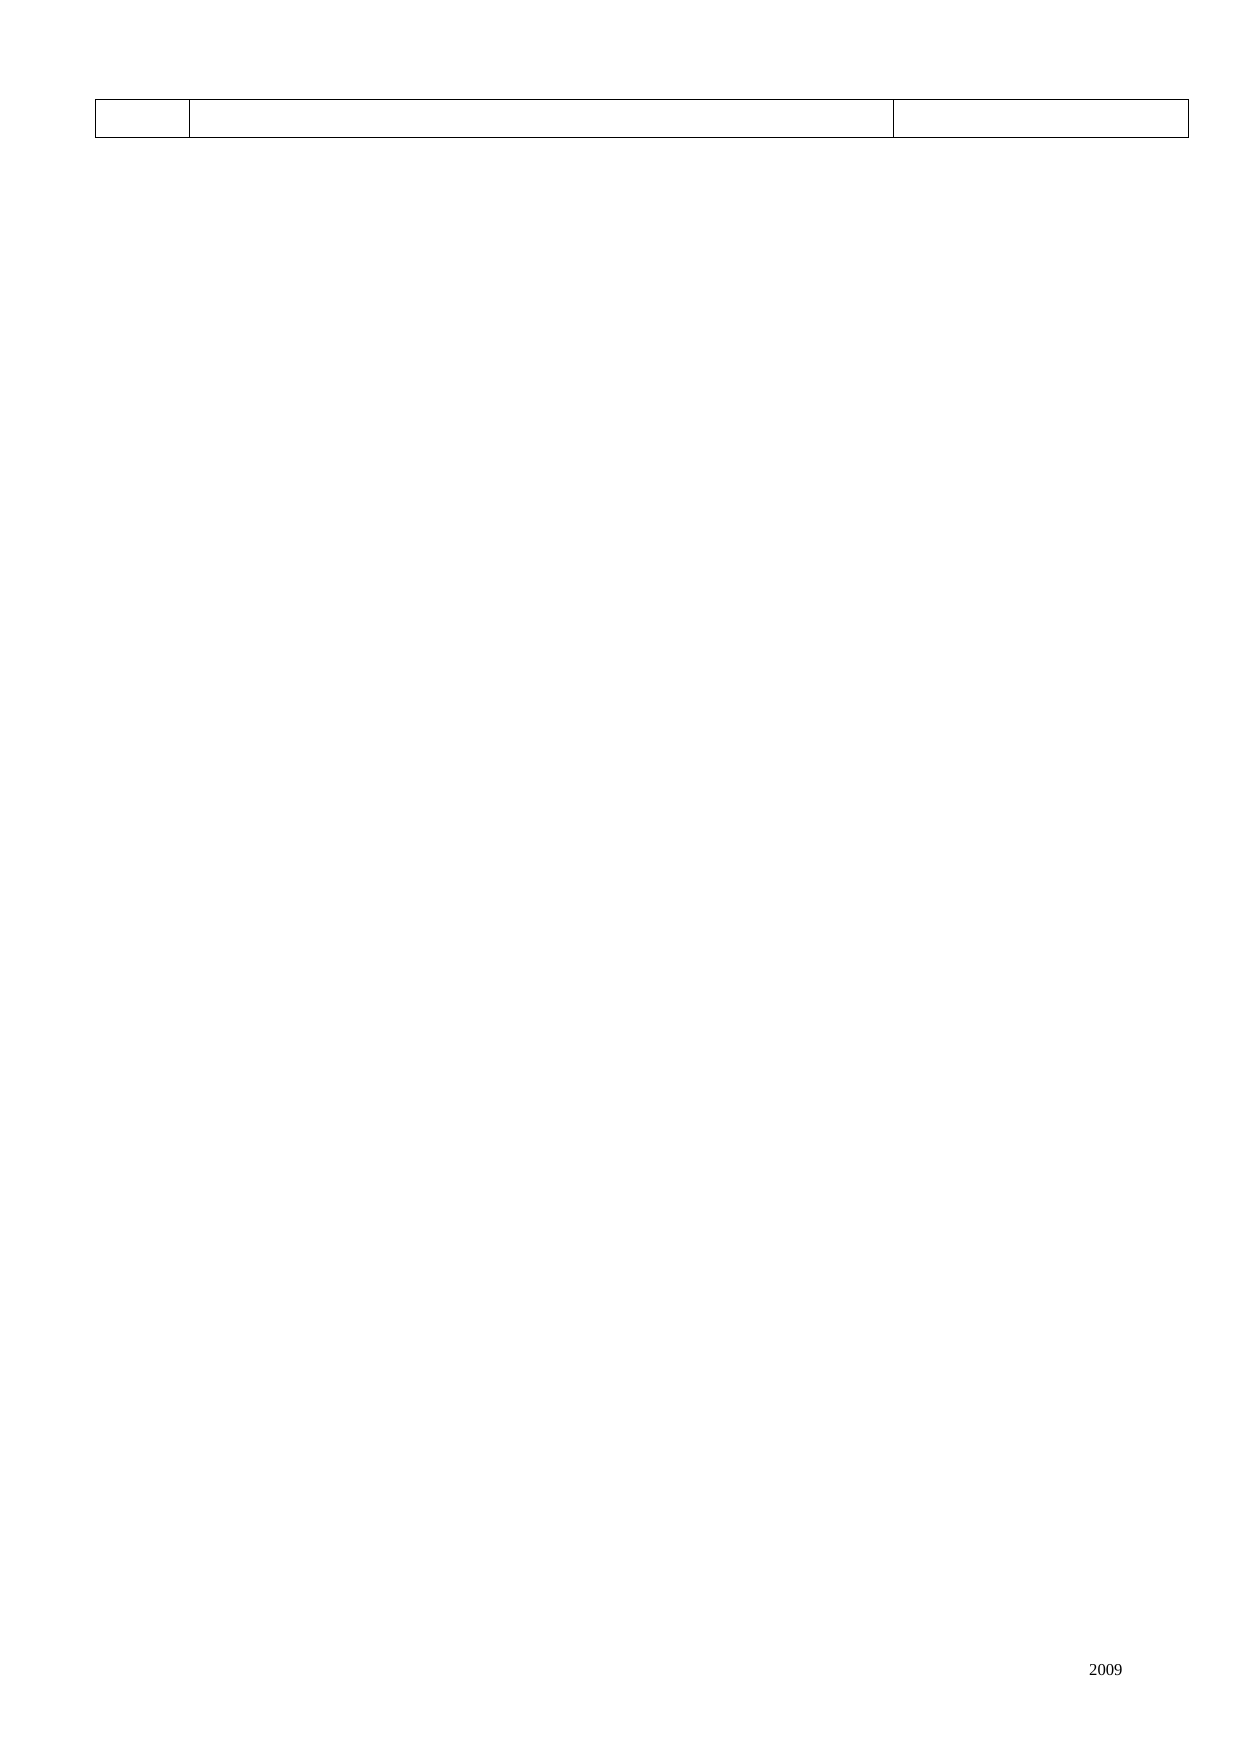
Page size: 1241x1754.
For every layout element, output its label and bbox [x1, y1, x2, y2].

table_cell [96, 100, 189, 137]
table_cell [894, 100, 1188, 137]
table_cell [190, 100, 893, 137]
